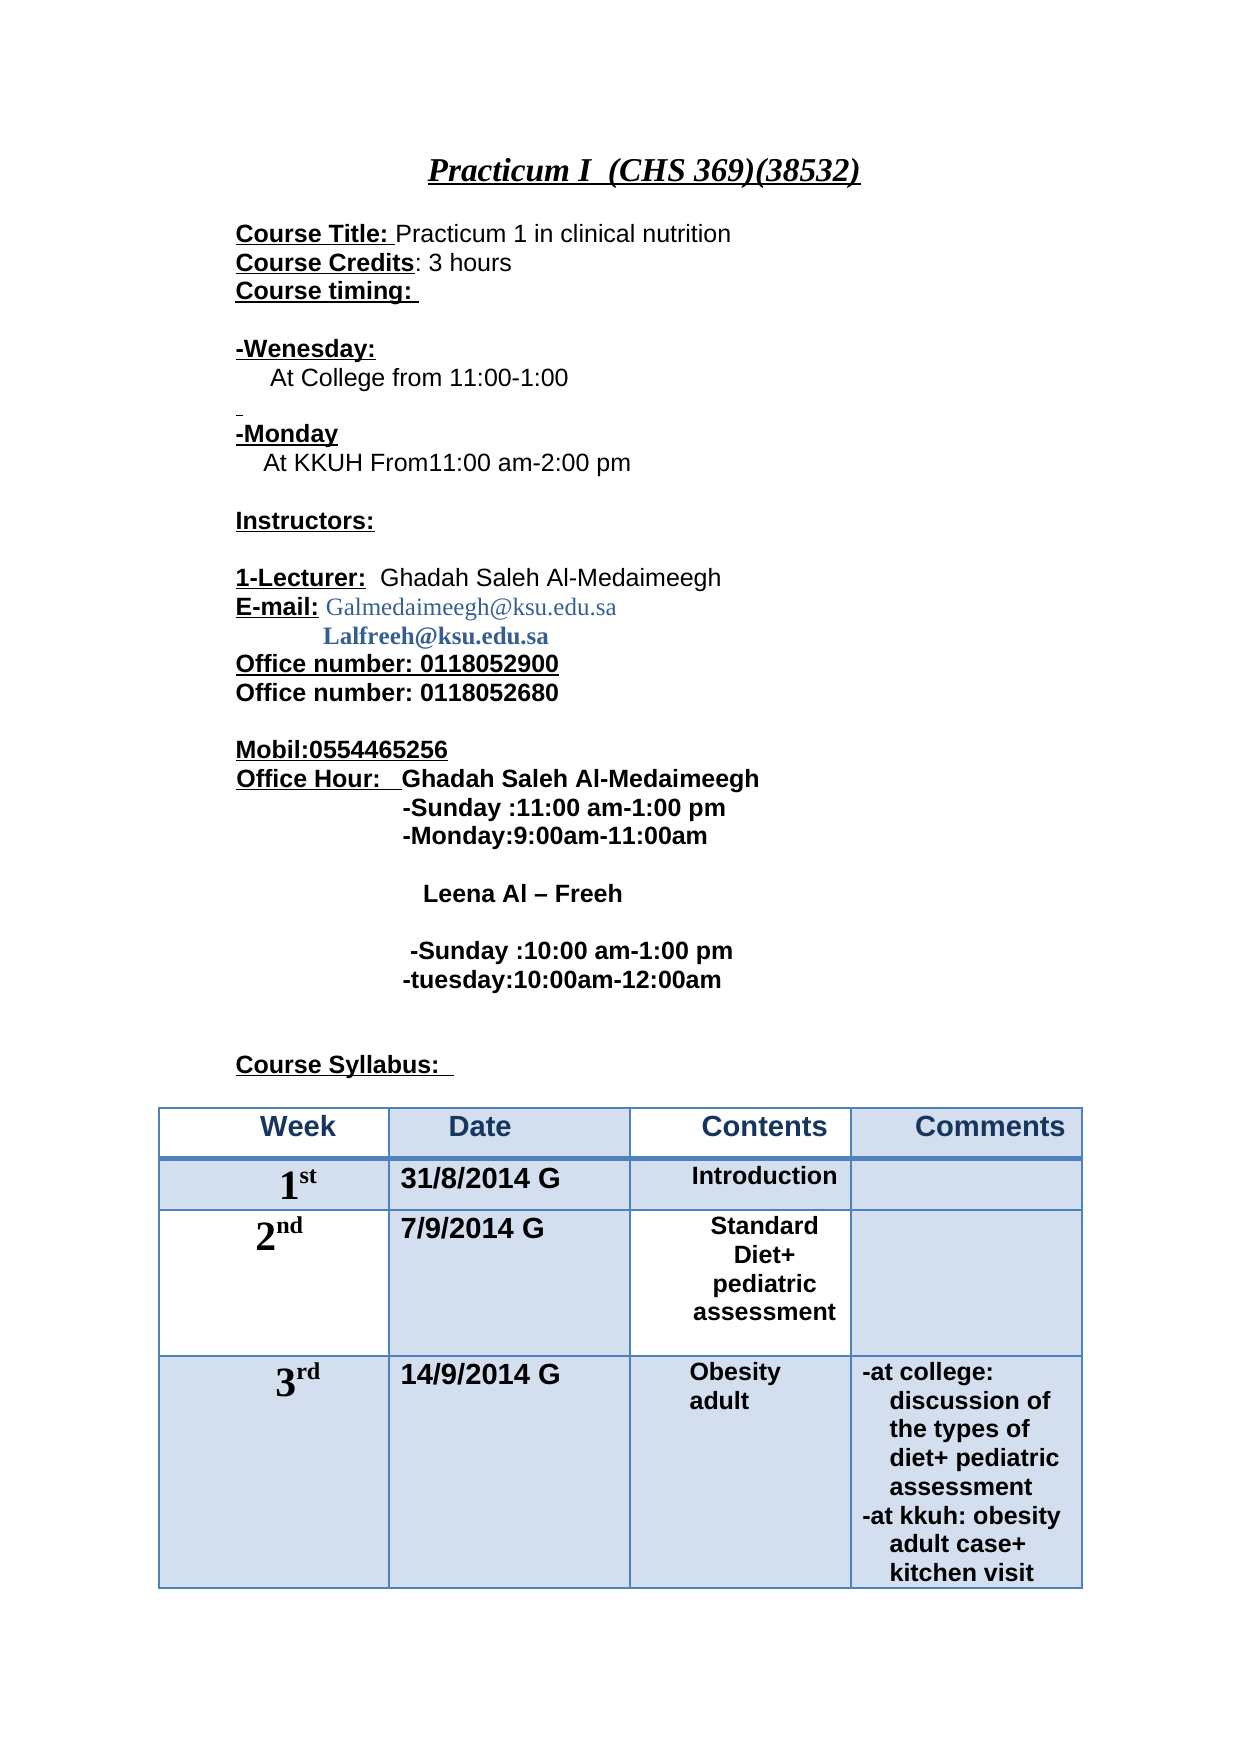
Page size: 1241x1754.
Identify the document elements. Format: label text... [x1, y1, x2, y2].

list Office number: 0118052680 [235, 678, 1053, 707]
table_cell Introduction [631, 1161, 850, 1209]
table_header Date [390, 1109, 629, 1156]
list Office number: 0118052900 [235, 649, 1053, 678]
text -Sunday :11:00 am-1:00 pm [187, 792, 1053, 821]
list Mobil:0554465256 [235, 735, 1053, 764]
list Course Title: Practicum 1 in clinical nutrition [235, 219, 1053, 248]
text -tuesday:10:00am-12:00am [187, 965, 1053, 994]
text -Sunday :10:00 am-1:00 pm [187, 936, 1053, 965]
list 1-Lecturer: Ghadah Saleh Al-Medaimeegh [235, 563, 1053, 592]
list Instructors: [235, 506, 1053, 534]
list -Monday [235, 419, 1053, 448]
table_cell [852, 1211, 1081, 1355]
list Lalfreeh@ksu.edu.sa [235, 621, 1053, 649]
table_cell 14/9/2014 G [390, 1357, 629, 1587]
list Practicum I (CHS 369)(38532) [235, 150, 1053, 188]
table_cell Obesity adult [631, 1357, 850, 1587]
list At KKUH From11:00 am-2:00 pm [235, 448, 1053, 477]
table_cell [852, 1161, 1081, 1209]
table_cell -at college: discussion of the types of diet+ pediatric assessment -at kkuh: obesity adult case+ kitchen visit [852, 1357, 1081, 1587]
text Office Hour: Ghadah Saleh Al-Medaimeegh [187, 764, 1053, 792]
list Course timing: [235, 276, 1053, 305]
table_cell 7/9/2014 G [390, 1211, 629, 1355]
list At College from 11:00-1:00 [235, 363, 1053, 391]
table_header Contents [631, 1109, 850, 1156]
table_header Comments [852, 1109, 1081, 1156]
list Course Syllabus: [235, 1050, 1053, 1078]
table_cell Standard Diet+ pediatric assessment [631, 1211, 850, 1355]
list -Wenesday: [235, 334, 1053, 363]
table_cell 3rd [160, 1357, 388, 1587]
list E-mail: Galmedaimeegh@ksu.edu.sa [235, 592, 1053, 621]
table_cell 1st [160, 1161, 388, 1209]
list Course Credits: 3 hours [235, 248, 1053, 276]
text -Monday:9:00am-11:00am [187, 821, 1053, 850]
table_header Week [160, 1109, 388, 1156]
table_cell 2nd [160, 1211, 388, 1355]
table_cell 31/8/2014 G [390, 1161, 629, 1209]
list Leena Al – Freeh [235, 879, 1053, 907]
